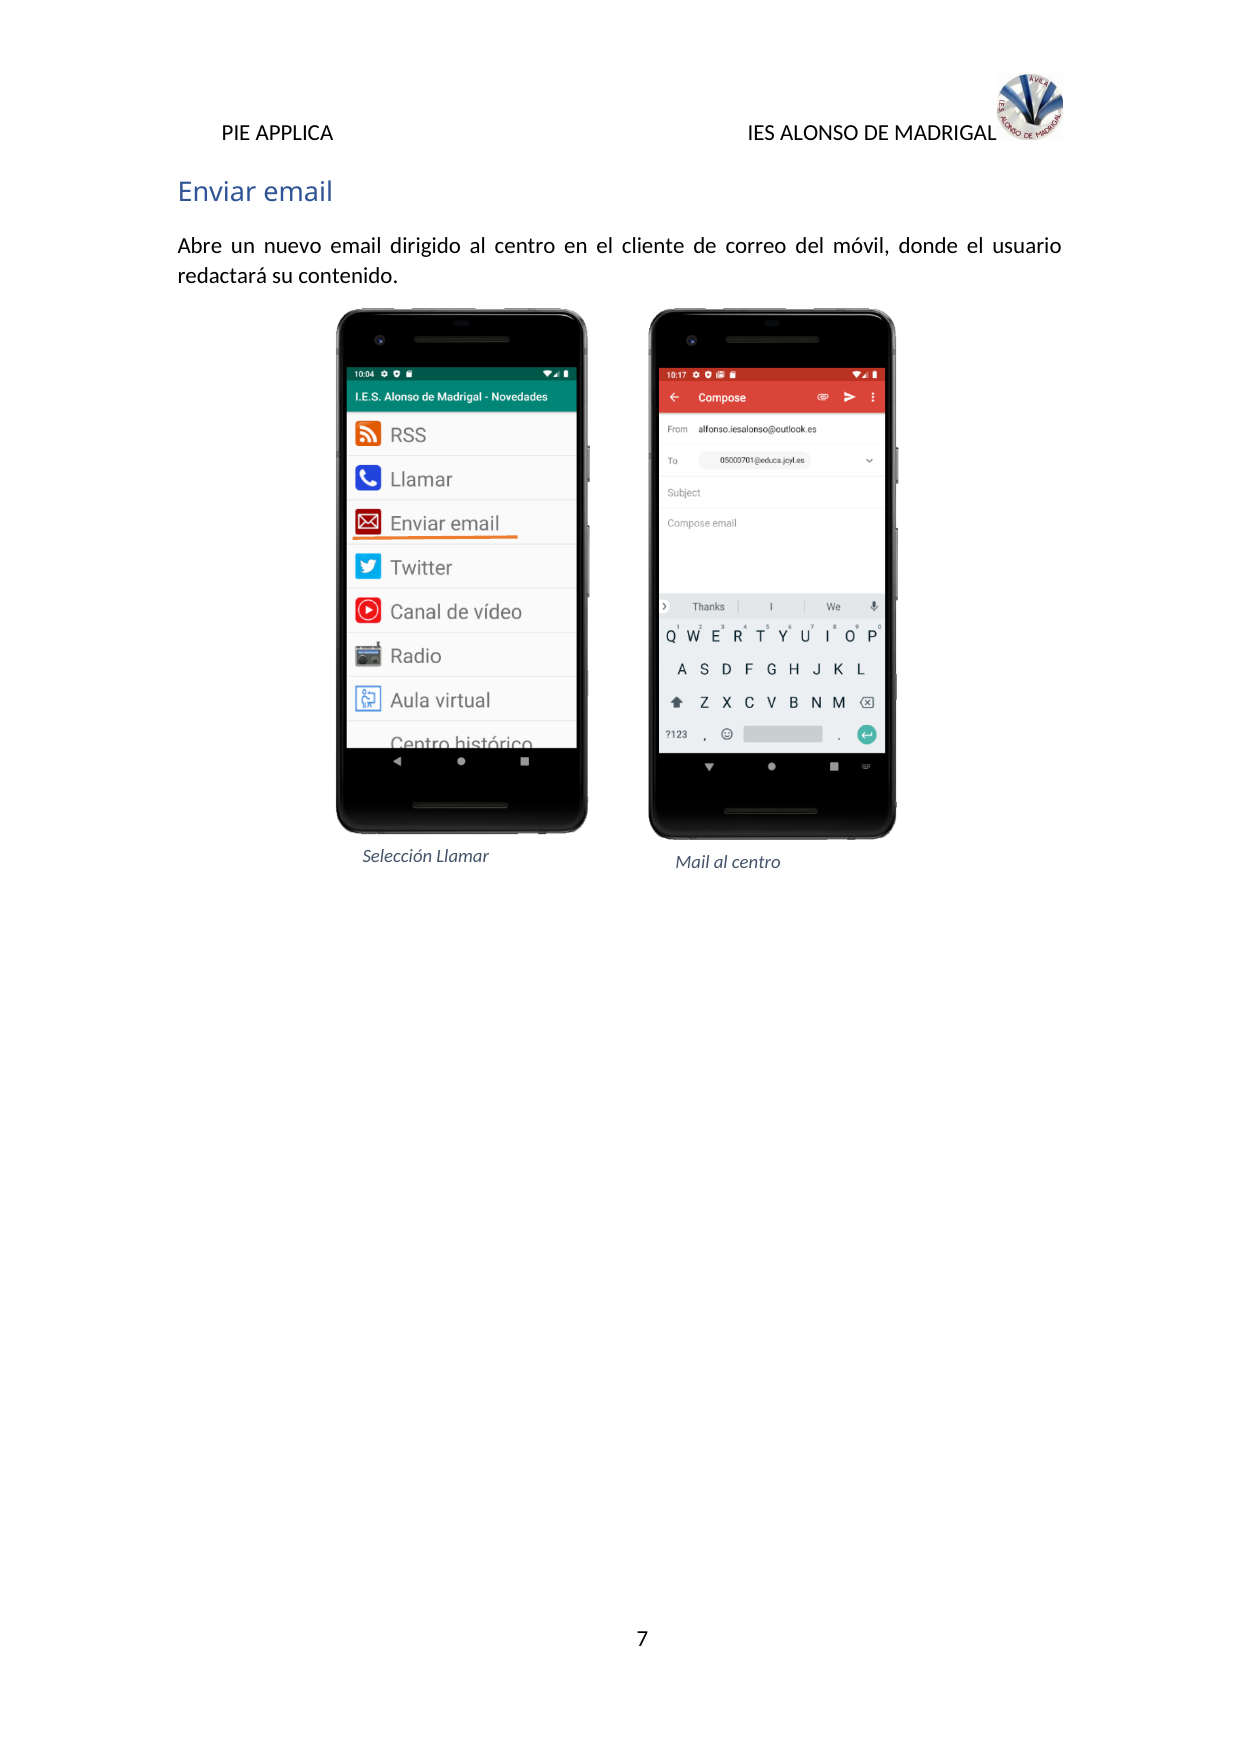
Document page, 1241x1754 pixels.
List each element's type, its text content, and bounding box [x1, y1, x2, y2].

text Abre un nuevo email dirigido al centro en el cliente de correo del móvil, donde el usuario redactará su contenido. [177, 231, 1063, 289]
subtitle Enviar email [177, 173, 1063, 209]
picture [996, 73, 1063, 140]
picture [317, 308, 608, 845]
picture [631, 308, 916, 851]
table_header Mail al centro [620, 308, 933, 874]
table_header Selección Llamar [307, 308, 620, 874]
